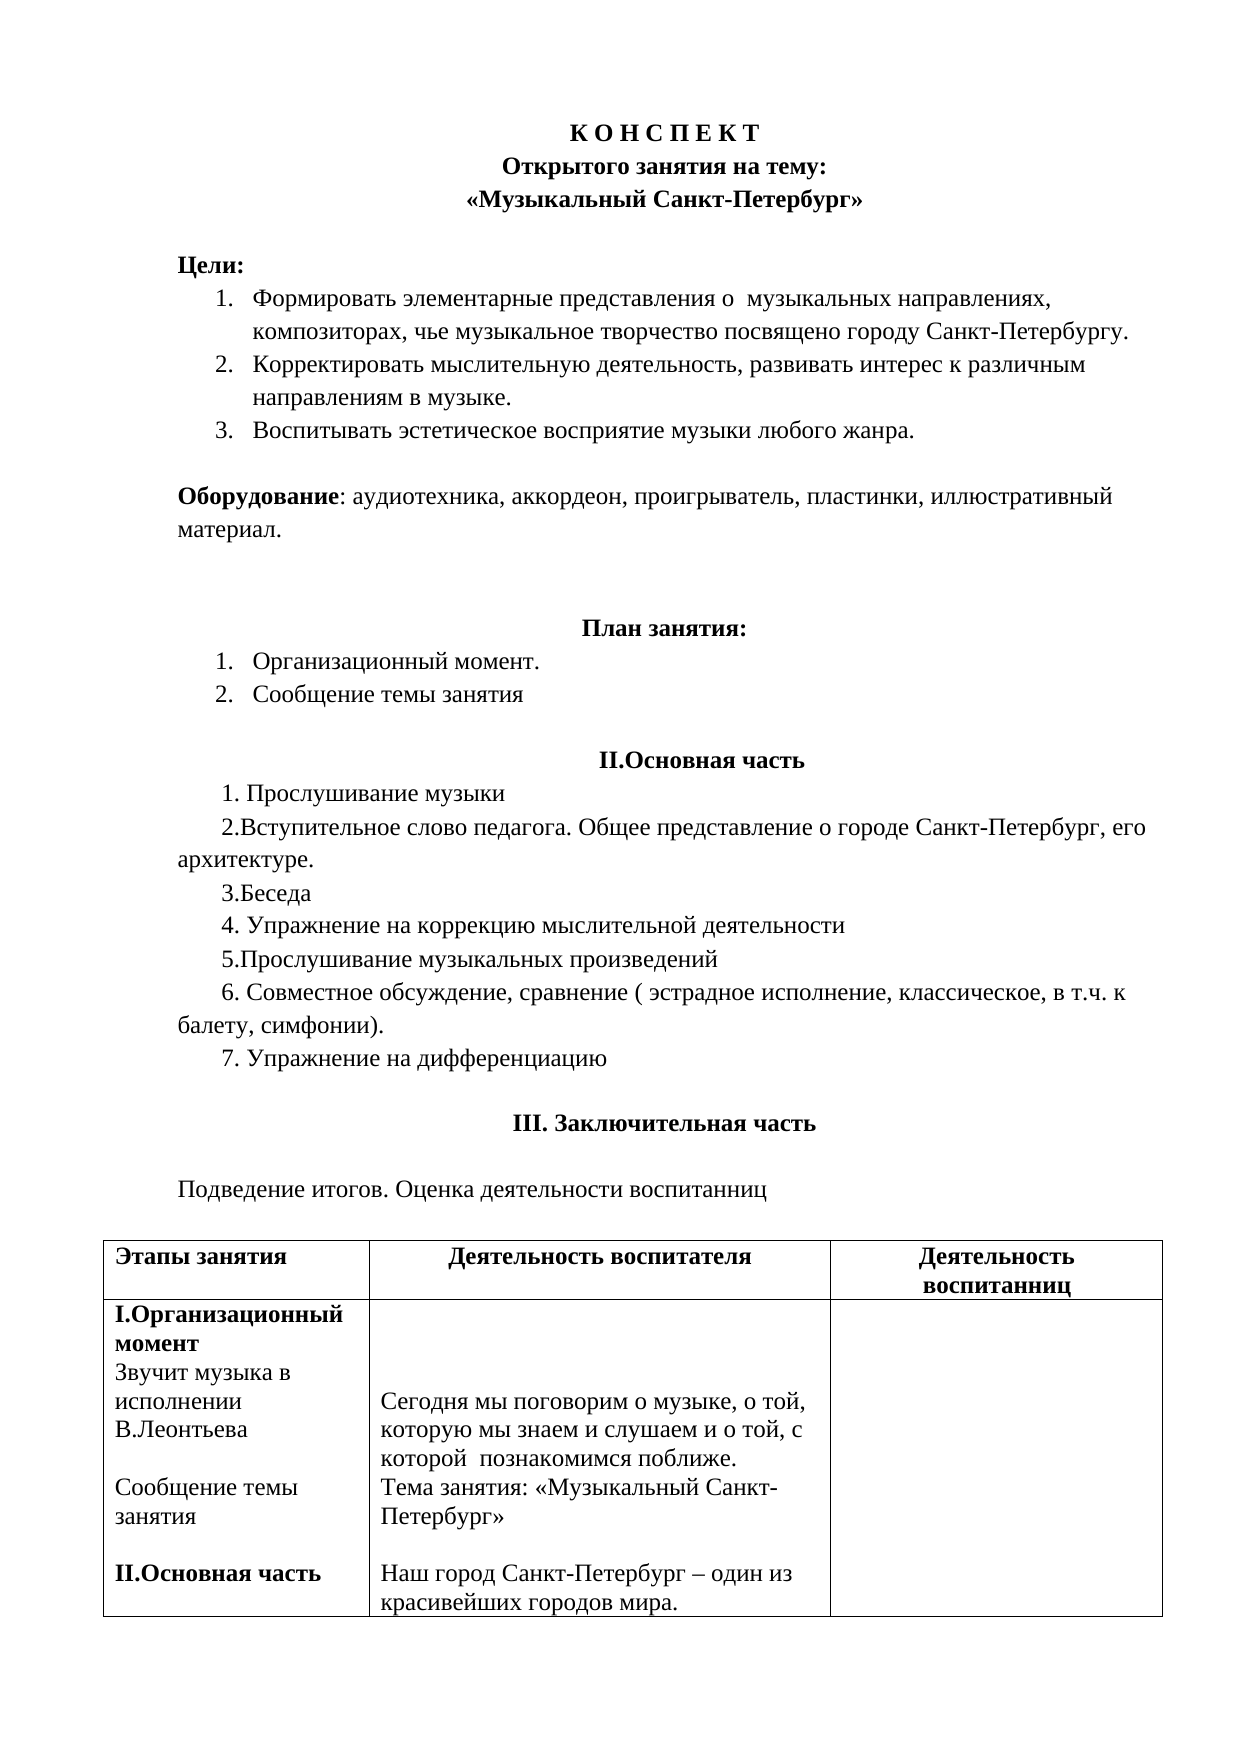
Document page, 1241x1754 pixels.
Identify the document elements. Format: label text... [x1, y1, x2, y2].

text 7. Упражнение на дифференциацию [177, 1043, 1152, 1071]
text Подведение итогов. Оценка деятельности воспитанниц [177, 1174, 1152, 1203]
table_header Деятельность воспитателя [370, 1241, 830, 1298]
text 6. Совместное обсуждение, сравнение ( эстрадное исполнение, классическое, в т.ч. к балету, симфонии). [177, 977, 1152, 1038]
text «Музыкальный Санкт-Петербург» [177, 184, 1152, 213]
text 4. Упражнение на коррекцию мыслительной деятельности [177, 911, 1152, 939]
text Открытого занятия на тему: [177, 151, 1152, 180]
text Оборудование: аудиотехника, аккордеон, проигрыватель, пластинки, иллюстративный материал. [177, 481, 1152, 543]
text III. Заключительная часть [177, 1108, 1152, 1137]
list Корректировать мыслительную деятельность, развивать интерес к различным направлениям в музыке. [215, 349, 1152, 411]
text 3.Беседа [177, 878, 1152, 906]
text 2.Вступительное слово педагога. Общее представление о городе Санкт-Петербург, его архитектуре. [177, 812, 1152, 873]
text 1. Прослушивание музыки [177, 778, 1152, 807]
list II.Основная часть [252, 746, 1152, 774]
table_header Деятельность воспитанниц [831, 1241, 1162, 1298]
list Формировать элементарные представления о музыкальных направлениях, композиторах, чье музыкальное творчество посвящено городу Санкт-Петербургу. [215, 283, 1152, 345]
list Сообщение темы занятия [215, 679, 1152, 708]
list Воспитывать эстетическое восприятие музыки любого жанра. [215, 415, 1152, 444]
text К О Н С П Е К Т [177, 118, 1152, 147]
text Цели: [177, 250, 1152, 279]
text План занятия: [177, 613, 1152, 642]
table_header Этапы занятия [104, 1241, 369, 1298]
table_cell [831, 1300, 1162, 1616]
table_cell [104, 1300, 369, 1616]
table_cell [370, 1300, 830, 1616]
list Организационный момент. [215, 646, 1152, 675]
text 5.Прослушивание музыкальных произведений [177, 944, 1152, 972]
